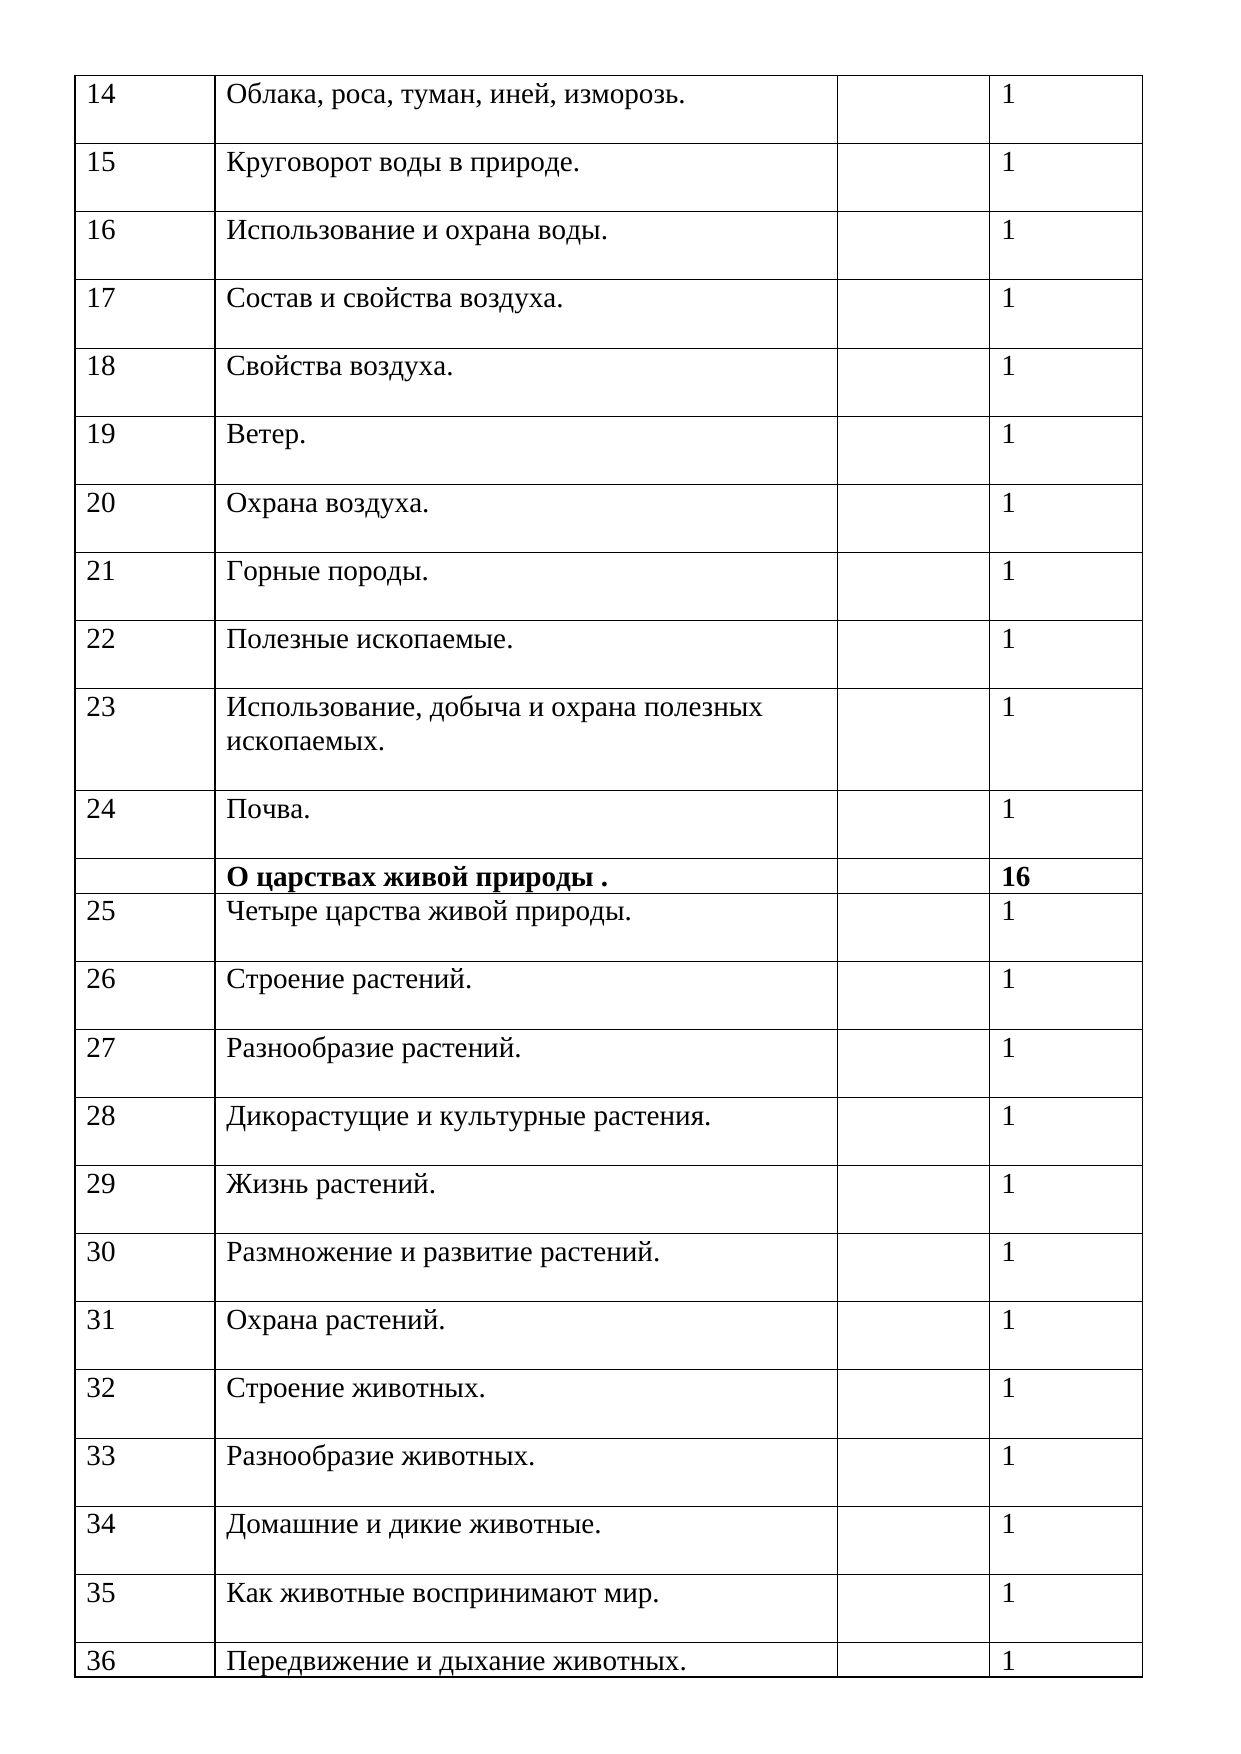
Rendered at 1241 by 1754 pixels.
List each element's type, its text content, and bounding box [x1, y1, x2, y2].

table_cell [838, 280, 989, 347]
table_cell Четыре царства живой природы. [216, 894, 837, 961]
table_cell 30 [76, 1234, 214, 1301]
table_cell [838, 1234, 989, 1301]
table_cell 34 [76, 1507, 214, 1574]
table_cell 33 [76, 1439, 214, 1506]
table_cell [216, 1643, 837, 1676]
table_cell 25 [76, 894, 214, 961]
table_cell Горные породы. [216, 553, 837, 620]
table_cell 1 [990, 1439, 1142, 1506]
table_cell 23 [76, 689, 214, 790]
table_cell Разнообразие животных. [216, 1439, 837, 1506]
table_cell Размножение и развитие растений. [216, 1234, 837, 1301]
table_cell 35 [76, 1575, 214, 1642]
table_cell Строение растений. [216, 962, 837, 1029]
table_cell 1 [990, 1234, 1142, 1301]
table_cell [838, 689, 989, 790]
table_cell 14 [76, 76, 214, 143]
table_cell 1 [990, 1507, 1142, 1574]
table_cell Дикорастущие и культурные растения. [216, 1098, 837, 1165]
table_cell 32 [76, 1370, 214, 1437]
table_cell Охрана воздуха. [216, 485, 837, 552]
table_cell [838, 894, 989, 961]
table_cell 1 [990, 1098, 1142, 1165]
table_cell 27 [76, 1030, 214, 1097]
table_cell Охрана растений. [216, 1302, 837, 1369]
table_cell Как животные воспринимают мир. [216, 1575, 837, 1642]
table_cell Строение животных. [216, 1370, 837, 1437]
table_cell Свойства воздуха. [216, 349, 837, 416]
table_cell 16 [76, 212, 214, 279]
table_cell [838, 349, 989, 416]
table_cell [838, 144, 989, 211]
table_cell Домашние и дикие животные. [216, 1507, 837, 1574]
table_cell 1 [990, 212, 1142, 279]
table_cell [838, 1098, 989, 1165]
table_cell 16 [990, 859, 1142, 892]
table_cell [838, 1643, 989, 1676]
table_cell 28 [76, 1098, 214, 1165]
table_cell Использование, добыча и охрана полезных ископаемых. [216, 689, 837, 790]
table_cell 18 [76, 349, 214, 416]
table_cell 1 [990, 553, 1142, 620]
table_cell Состав и свойства воздуха. [216, 280, 837, 347]
table_cell 19 [76, 417, 214, 484]
table_cell 1 [990, 76, 1142, 143]
table_cell 1 [990, 1575, 1142, 1642]
table_cell [838, 1030, 989, 1097]
table_cell 1 [990, 417, 1142, 484]
table_cell [838, 1507, 989, 1574]
table_cell 21 [76, 553, 214, 620]
table_cell 1 [990, 894, 1142, 961]
table_cell Полезные ископаемые. [216, 621, 837, 688]
table_cell [76, 859, 214, 892]
table_cell [838, 791, 989, 858]
table_cell О царствах живой природы . [216, 859, 837, 892]
table_cell 1 [990, 962, 1142, 1029]
table_cell 36 [76, 1643, 214, 1676]
table_cell 1 [990, 1302, 1142, 1369]
table_cell 1 [990, 1643, 1142, 1676]
table_cell [838, 1166, 989, 1233]
table_cell [838, 859, 989, 892]
table_cell 20 [76, 485, 214, 552]
table_cell [838, 1302, 989, 1369]
table_cell [838, 1575, 989, 1642]
table_cell 1 [990, 485, 1142, 552]
table_cell [838, 621, 989, 688]
table_cell 31 [76, 1302, 214, 1369]
table_cell [838, 1439, 989, 1506]
table_cell [838, 76, 989, 143]
table_cell [838, 417, 989, 484]
table_cell 1 [990, 1030, 1142, 1097]
table_cell [838, 485, 989, 552]
table_cell Разнообразие растений. [216, 1030, 837, 1097]
table_cell [838, 962, 989, 1029]
table_cell [838, 553, 989, 620]
table_cell 1 [990, 280, 1142, 347]
table_cell 1 [990, 1370, 1142, 1437]
table_cell 1 [990, 1166, 1142, 1233]
table_cell 1 [990, 791, 1142, 858]
table_cell Жизнь растений. [216, 1166, 837, 1233]
table_cell 17 [76, 280, 214, 347]
table_cell [838, 212, 989, 279]
table_cell 26 [76, 962, 214, 1029]
table_cell [838, 1370, 989, 1437]
table_cell 22 [76, 621, 214, 688]
table_cell 1 [990, 621, 1142, 688]
table_cell Ветер. [216, 417, 837, 484]
table_cell Круговорот воды в природе. [216, 144, 837, 211]
table_cell Почва. [216, 791, 837, 858]
table_cell Облака, роса, туман, иней, изморозь. [216, 76, 837, 143]
table_cell 1 [990, 349, 1142, 416]
table_cell 29 [76, 1166, 214, 1233]
table_cell 24 [76, 791, 214, 858]
table_cell Использование и охрана воды. [216, 212, 837, 279]
table_cell 15 [76, 144, 214, 211]
table_cell 1 [990, 689, 1142, 790]
table_cell 1 [990, 144, 1142, 211]
